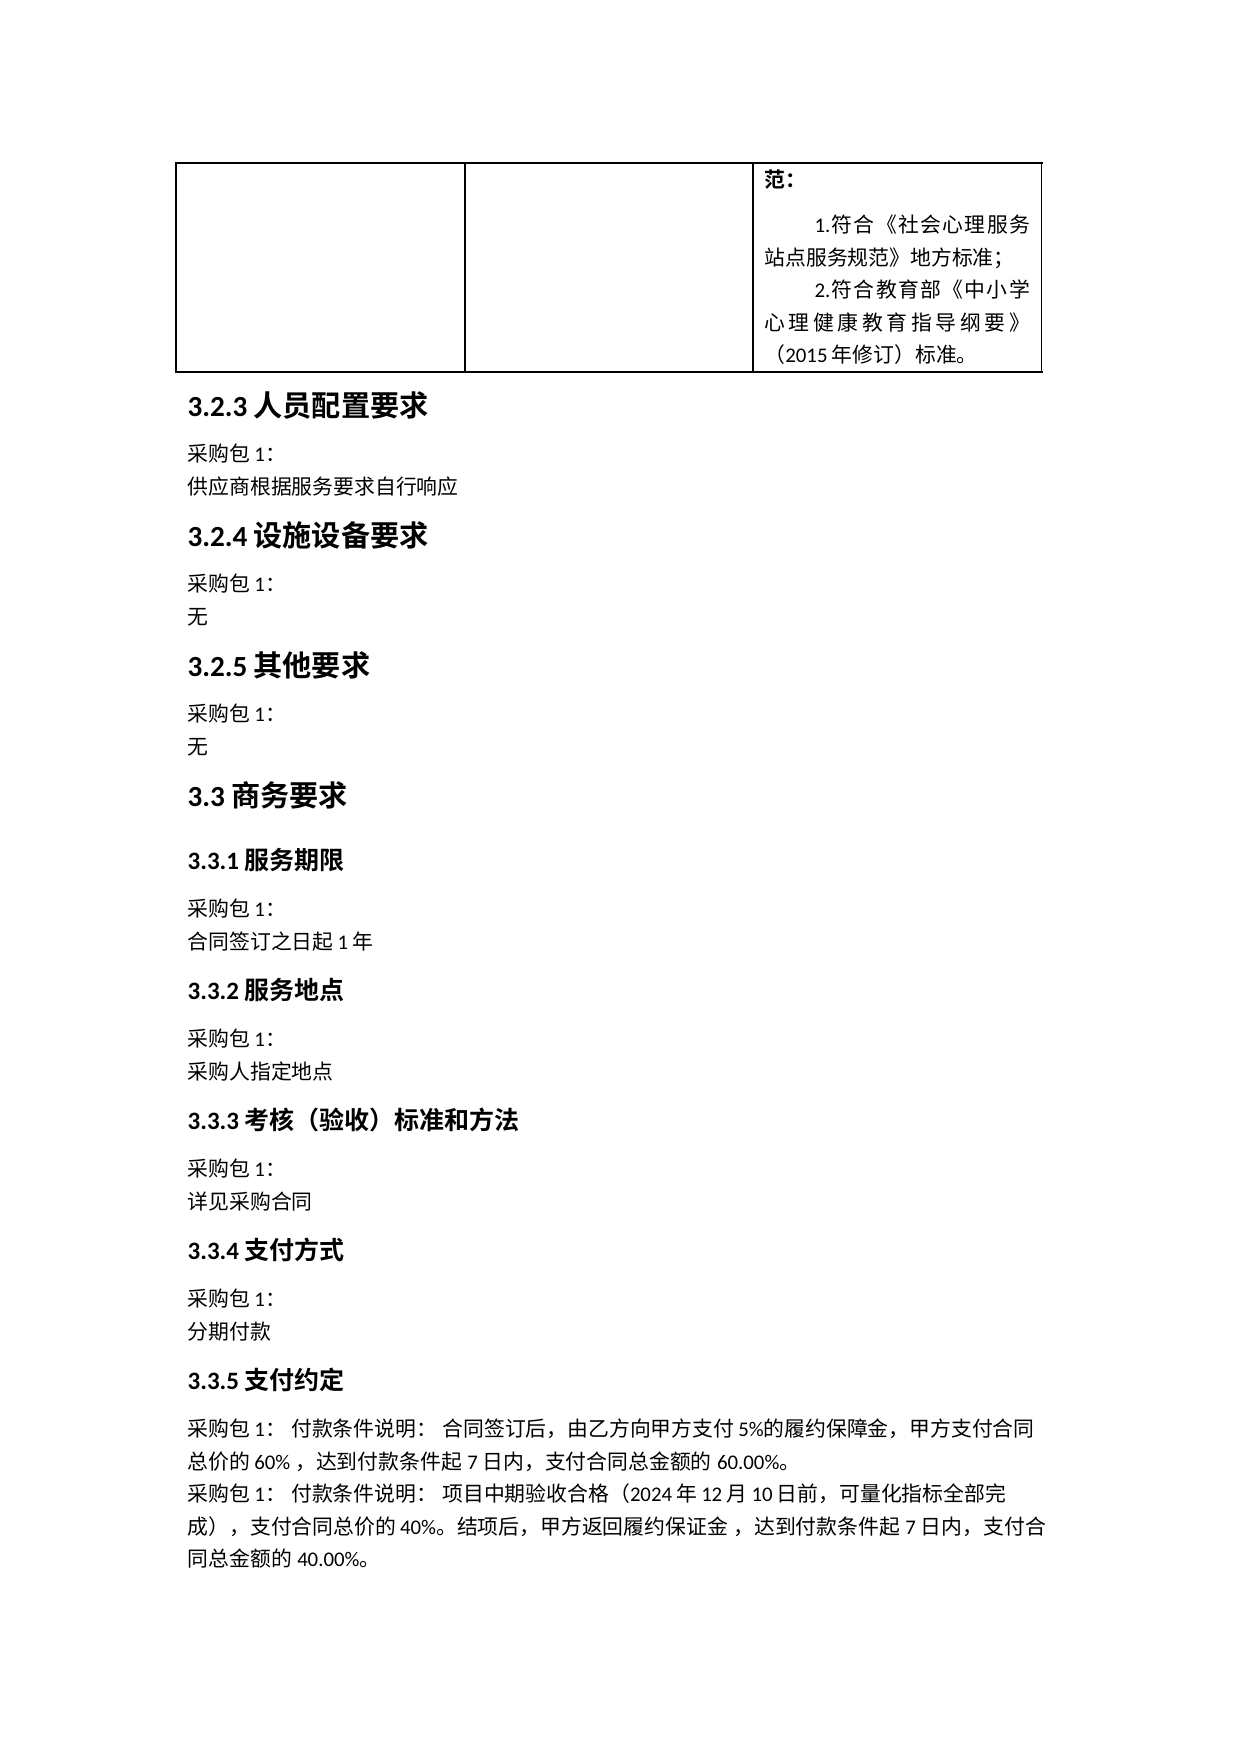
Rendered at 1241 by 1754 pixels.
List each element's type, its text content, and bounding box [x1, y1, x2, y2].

text 3.3.1服务期限 [187, 828, 1053, 893]
text 采购包1： [187, 1023, 1053, 1055]
table_cell 1 [466, 164, 752, 371]
text 分期付款 [187, 1315, 1053, 1348]
text 采购包1： [187, 1153, 1053, 1185]
text 采购包1： [187, 698, 1053, 730]
text 详见采购合同 [187, 1185, 1053, 1218]
text 采购包1： [187, 438, 1053, 470]
table_cell [177, 164, 464, 371]
text 无 [187, 600, 1053, 633]
text 3.3.4支付方式 [187, 1218, 1053, 1283]
text 3.2.4设施设备要求 [187, 503, 1053, 568]
text 采购人指定地点 [187, 1055, 1053, 1088]
text 合同签订之日起1年 [187, 925, 1053, 958]
text 供应商根据服务要求自行响应 [187, 470, 1053, 503]
text 采购包1： [187, 893, 1053, 925]
text 采购包1： 付款条件说明： 项目中期验收合格（2024年12月10日前，可量化指标全部完成），支付合同总价的40%。结项后，甲方返回履约保证金 ，达到付款条件起 7 日内，支付合同总金额的 40.00%。 [187, 1478, 1053, 1575]
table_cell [754, 164, 1041, 371]
text 3.2.5其他要求 [187, 633, 1053, 698]
text 无 [187, 730, 1053, 763]
text 3.3.5支付约定 [187, 1348, 1053, 1413]
text 3.2.3人员配置要求 [187, 373, 1053, 438]
text 采购包1： [187, 568, 1053, 600]
text 3.3商务要求 [187, 763, 1053, 828]
text 3.3.3考核（验收）标准和方法 [187, 1088, 1053, 1153]
text 采购包1： [187, 1283, 1053, 1315]
text 采购包1： 付款条件说明： 合同签订后，由乙方向甲方支付5%的履约保障金，甲方支付合同总价的60% ，达到付款条件起 7 日内，支付合同总金额的 60.00%。 [187, 1413, 1053, 1478]
text 3.3.2服务地点 [187, 958, 1053, 1023]
